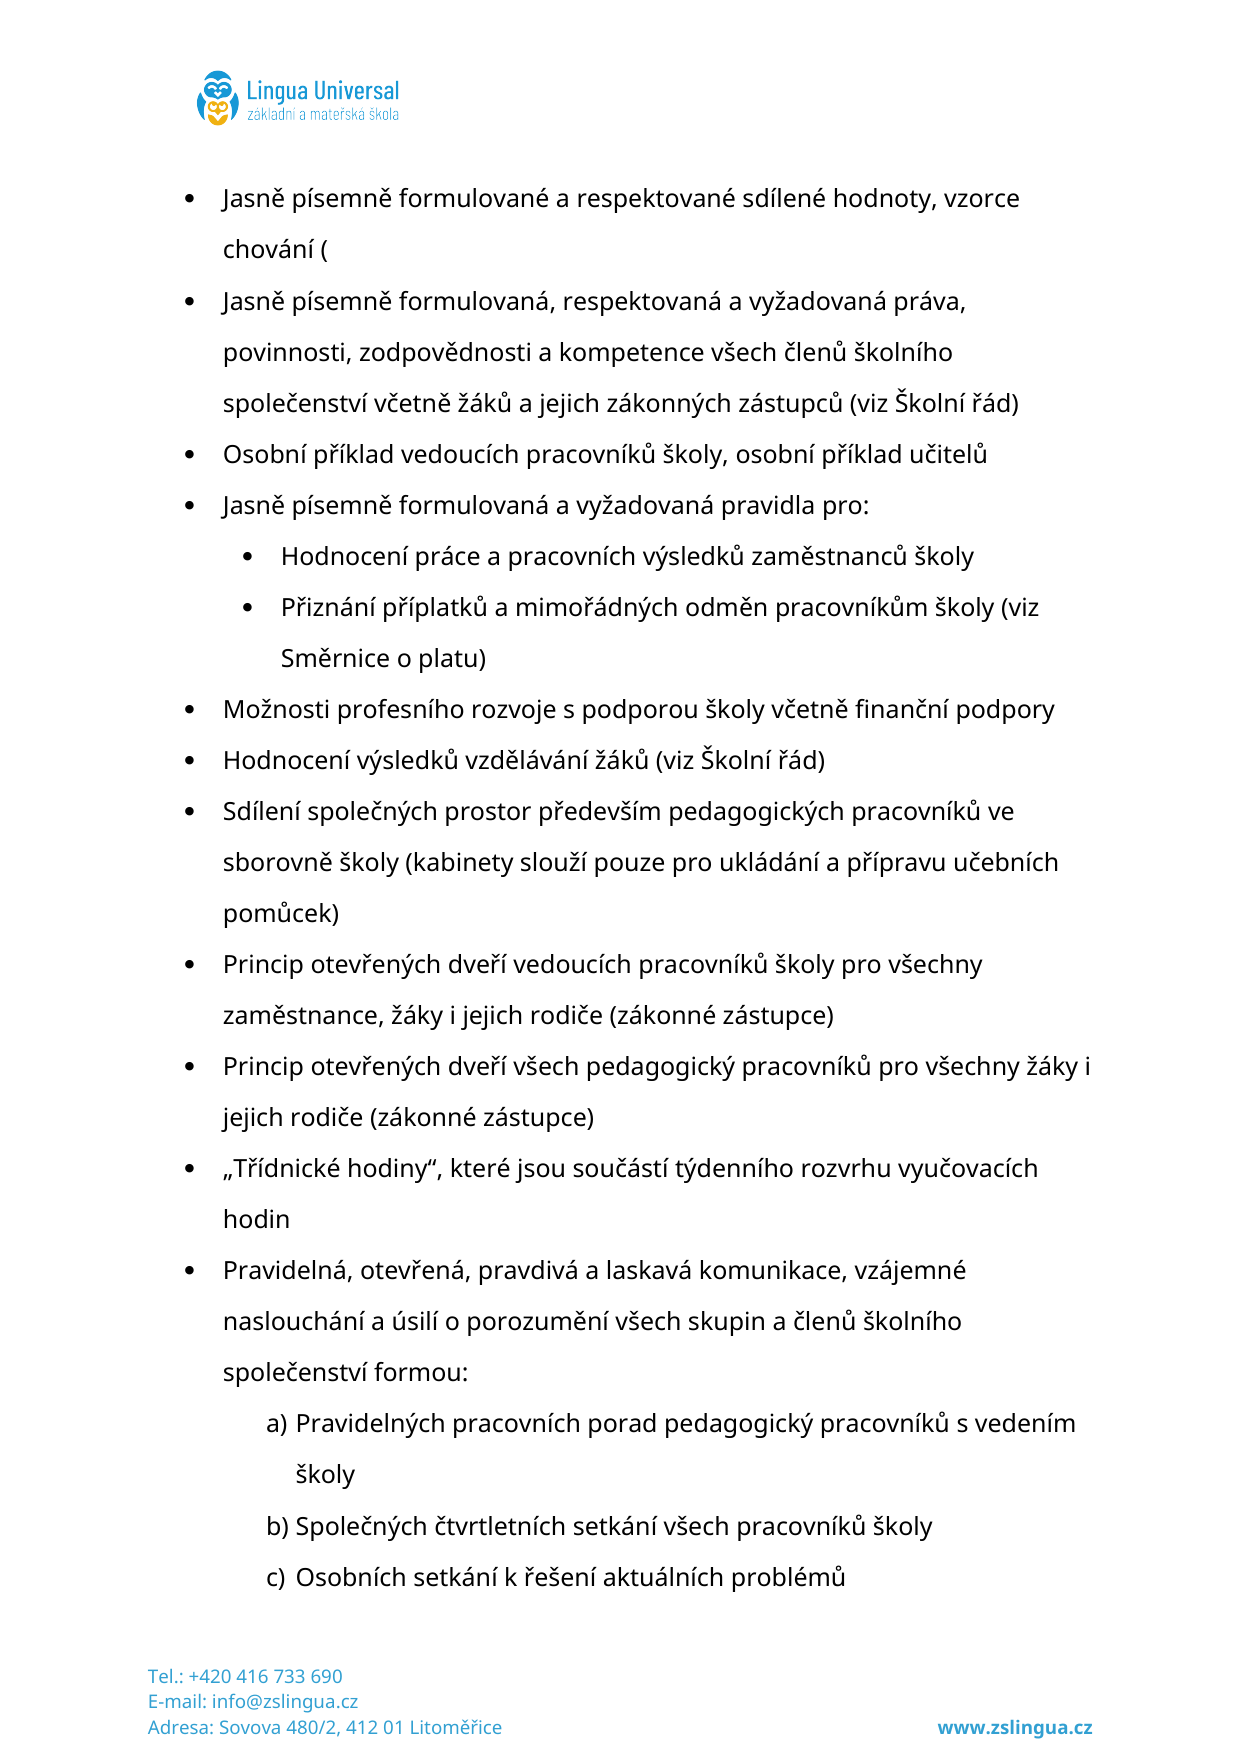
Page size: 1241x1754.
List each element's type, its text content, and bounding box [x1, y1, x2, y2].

picture [146, 32, 449, 165]
list Jasně písemně formulovaná, respektovaná a vyžadovaná práva, povinnosti, zodpovědnosti a kompetence všech členů školního společenství včetně žáků a jejich zákonných zástupců (viz Školní řád) [185, 283, 1093, 419]
list Princip otevřených dveří vedoucích pracovníků školy pro všechny zaměstnance, žáky i jejich rodiče (zákonné zástupce) [185, 947, 1093, 1032]
list „Třídnické hodiny“, které jsou součástí týdenního rozvrhu vyučovacích hodin [185, 1151, 1093, 1236]
list Možnosti profesního rozvoje s podporou školy včetně finanční podpory [185, 692, 1093, 726]
list Hodnocení výsledků vzdělávání žáků (viz Školní řád) [185, 743, 1093, 777]
list Sdílení společných prostor především pedagogických pracovníků ve sborovně školy (kabinety slouží pouze pro ukládání a přípravu učebních pomůcek) [185, 794, 1093, 930]
text b) Společných čtvrtletních setkání všech pracovníků školy [266, 1508, 1093, 1542]
list Jasně písemně formulované a respektované sdílené hodnoty, vzorce chování ( [185, 147, 1093, 266]
list Přiznání příplatků a mimořádných odměn pracovníkům školy (viz Směrnice o platu) [243, 589, 1093, 674]
list Hodnocení práce a pracovních výsledků zaměstnanců školy [243, 538, 1093, 572]
list Jasně písemně formulovaná a vyžadovaná pravidla pro: [185, 487, 1093, 521]
text a) Pravidelných pracovních porad pedagogický pracovníků s vedením školy [266, 1406, 1093, 1491]
list Princip otevřených dveří všech pedagogický pracovníků pro všechny žáky i jejich rodiče (zákonné zástupce) [185, 1049, 1093, 1134]
list Osobní příklad vedoucích pracovníků školy, osobní příklad učitelů [185, 436, 1093, 470]
list Pravidelná, otevřená, pravdivá a laskavá komunikace, vzájemné naslouchání a úsilí o porozumění všech skupin a členů školního společenství formou: [185, 1253, 1093, 1389]
text c) Osobních setkání k řešení aktuálních problémů [266, 1559, 1093, 1593]
